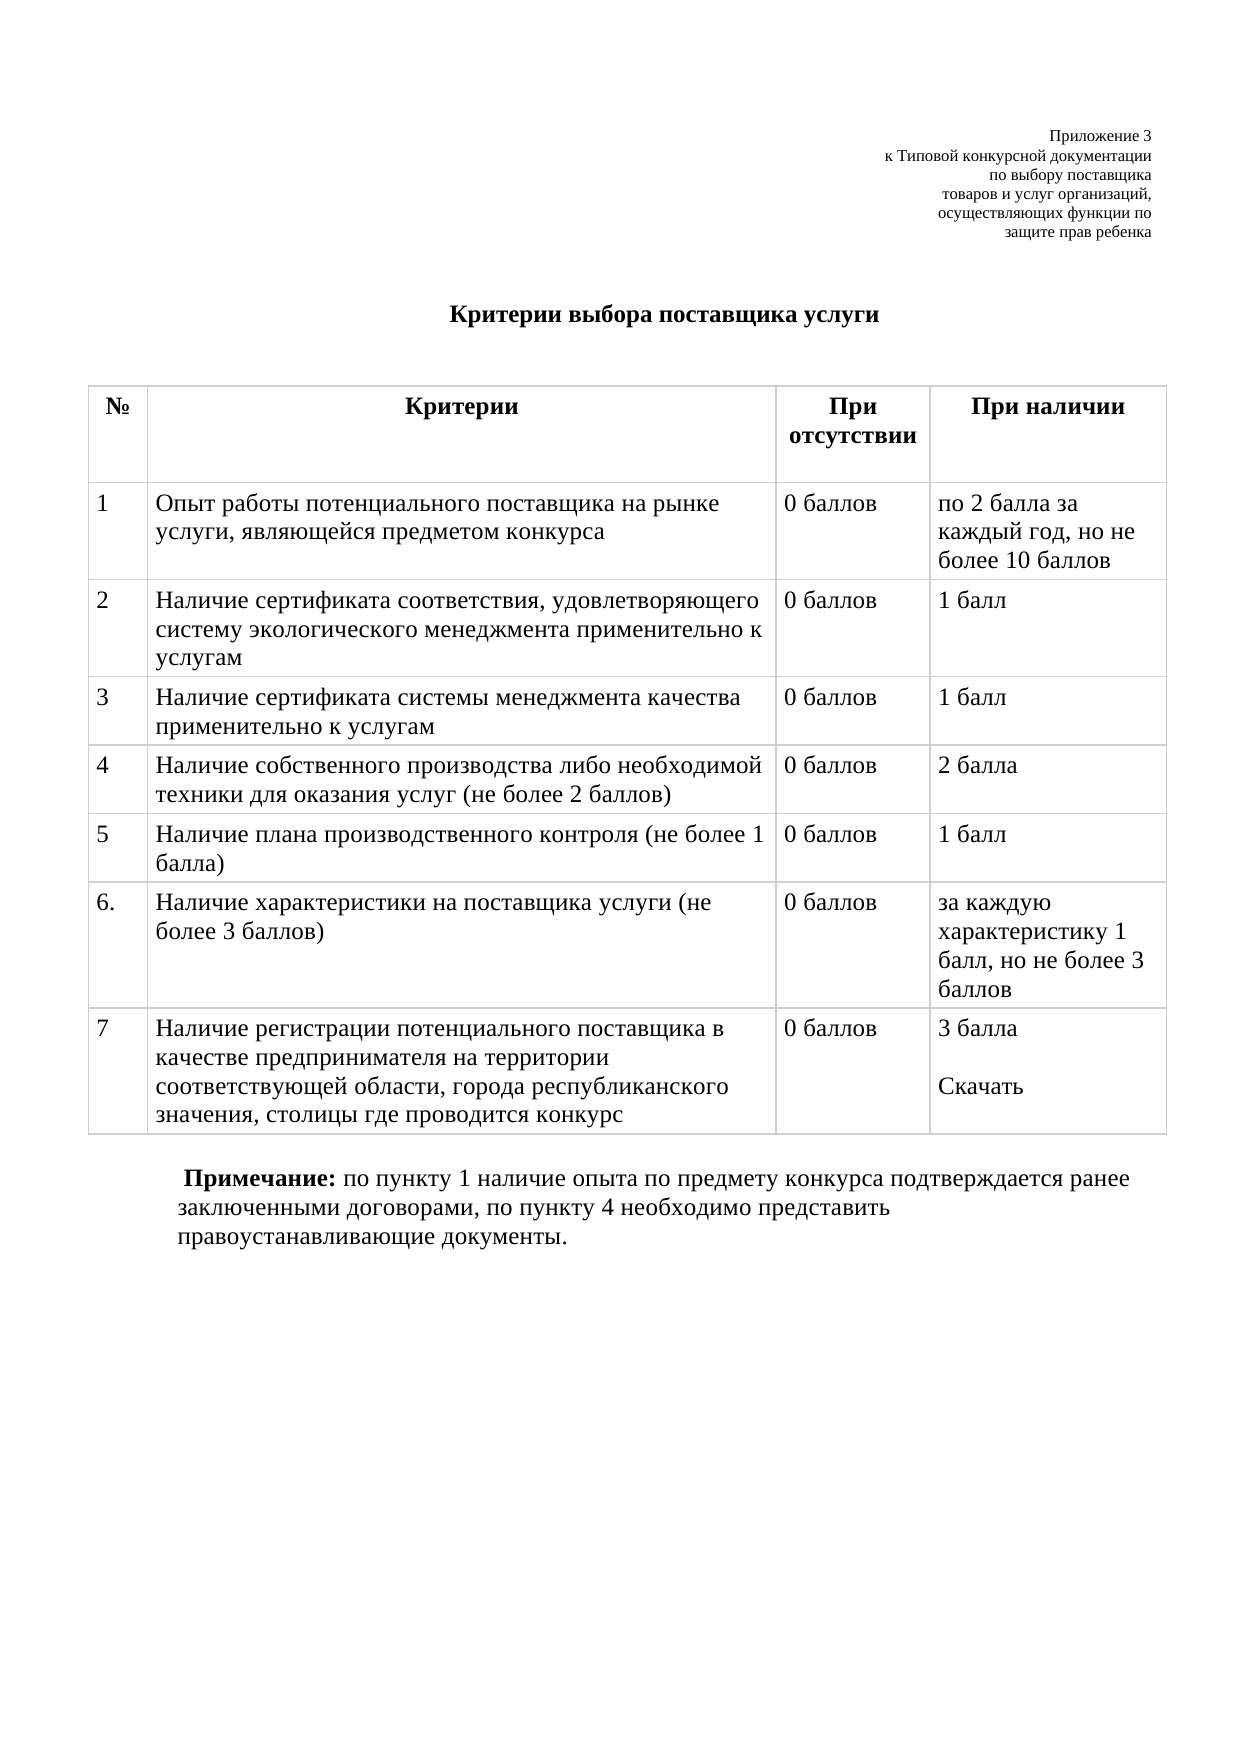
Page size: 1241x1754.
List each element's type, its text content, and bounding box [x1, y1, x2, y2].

table_header При отсутствии [777, 387, 929, 481]
text осуществляющих функции по [177, 203, 1152, 222]
text по выбору поставщика [177, 164, 1152, 184]
table_cell 3 [89, 677, 147, 744]
table_cell Наличие сертификата системы менеджмента качества применительно к услугам [148, 677, 775, 744]
table_cell 7 [89, 1009, 147, 1133]
table_cell за каждую характеристику 1 балл, но не более 3 баллов [931, 883, 1166, 1007]
table_cell 0 баллов [777, 580, 929, 676]
table_cell 6. [89, 883, 147, 1007]
table_cell 3 балла Скачать [931, 1009, 1166, 1133]
table_cell Опыт работы потенциального поставщика на рынке услуги, являющейся предметом конкурса [148, 483, 775, 579]
table_header № [89, 387, 147, 481]
table_cell по 2 балла за каждый год, но не более 10 баллов [931, 483, 1166, 579]
table_cell Наличие характеристики на поставщика услуги (не более 3 баллов) [148, 883, 775, 1007]
table_cell Наличие собственного производства либо необходимой техники для оказания услуг (не более 2 баллов) [148, 746, 775, 813]
table_header При наличии [931, 387, 1166, 481]
text товаров и услуг организаций, [177, 184, 1152, 203]
table_cell 1 [89, 483, 147, 579]
text Примечание: по пункту 1 наличие опыта по предмету конкурса подтверждается ранее заключенными договорами, по пункту 4 необходимо представить правоустанавливающие документы. [177, 1163, 1152, 1249]
table_cell 4 [89, 746, 147, 813]
table_cell 0 баллов [777, 746, 929, 813]
table_cell 5 [89, 814, 147, 881]
table_cell 1 балл [931, 580, 1166, 676]
table_cell 0 баллов [777, 814, 929, 881]
table_header Критерии [148, 387, 775, 481]
table_cell 2 балла [931, 746, 1166, 813]
text Приложение 3 [177, 126, 1152, 145]
text Критерии выбора поставщика услуги [177, 299, 1152, 327]
table_cell Наличие сертификата соответствия, удовлетворяющего систему экологического менеджмента применительно к услугам [148, 580, 775, 676]
table_cell 0 баллов [777, 1009, 929, 1133]
text к Типовой конкурсной документации [177, 145, 1152, 164]
table_cell Наличие регистрации потенциального поставщика в качестве предпринимателя на территории соответствующей области, города республиканского значения, столицы где проводится конкурс [148, 1009, 775, 1133]
table_cell 1 балл [931, 677, 1166, 744]
table_cell Наличие плана производственного контроля (не более 1 балла) [148, 814, 775, 881]
table_cell 1 балл [931, 814, 1166, 881]
table_cell 0 баллов [777, 483, 929, 579]
table_cell 0 баллов [777, 883, 929, 1007]
text защите прав ребенка [177, 222, 1152, 241]
table_cell 0 баллов [777, 677, 929, 744]
table_cell 2 [89, 580, 147, 676]
